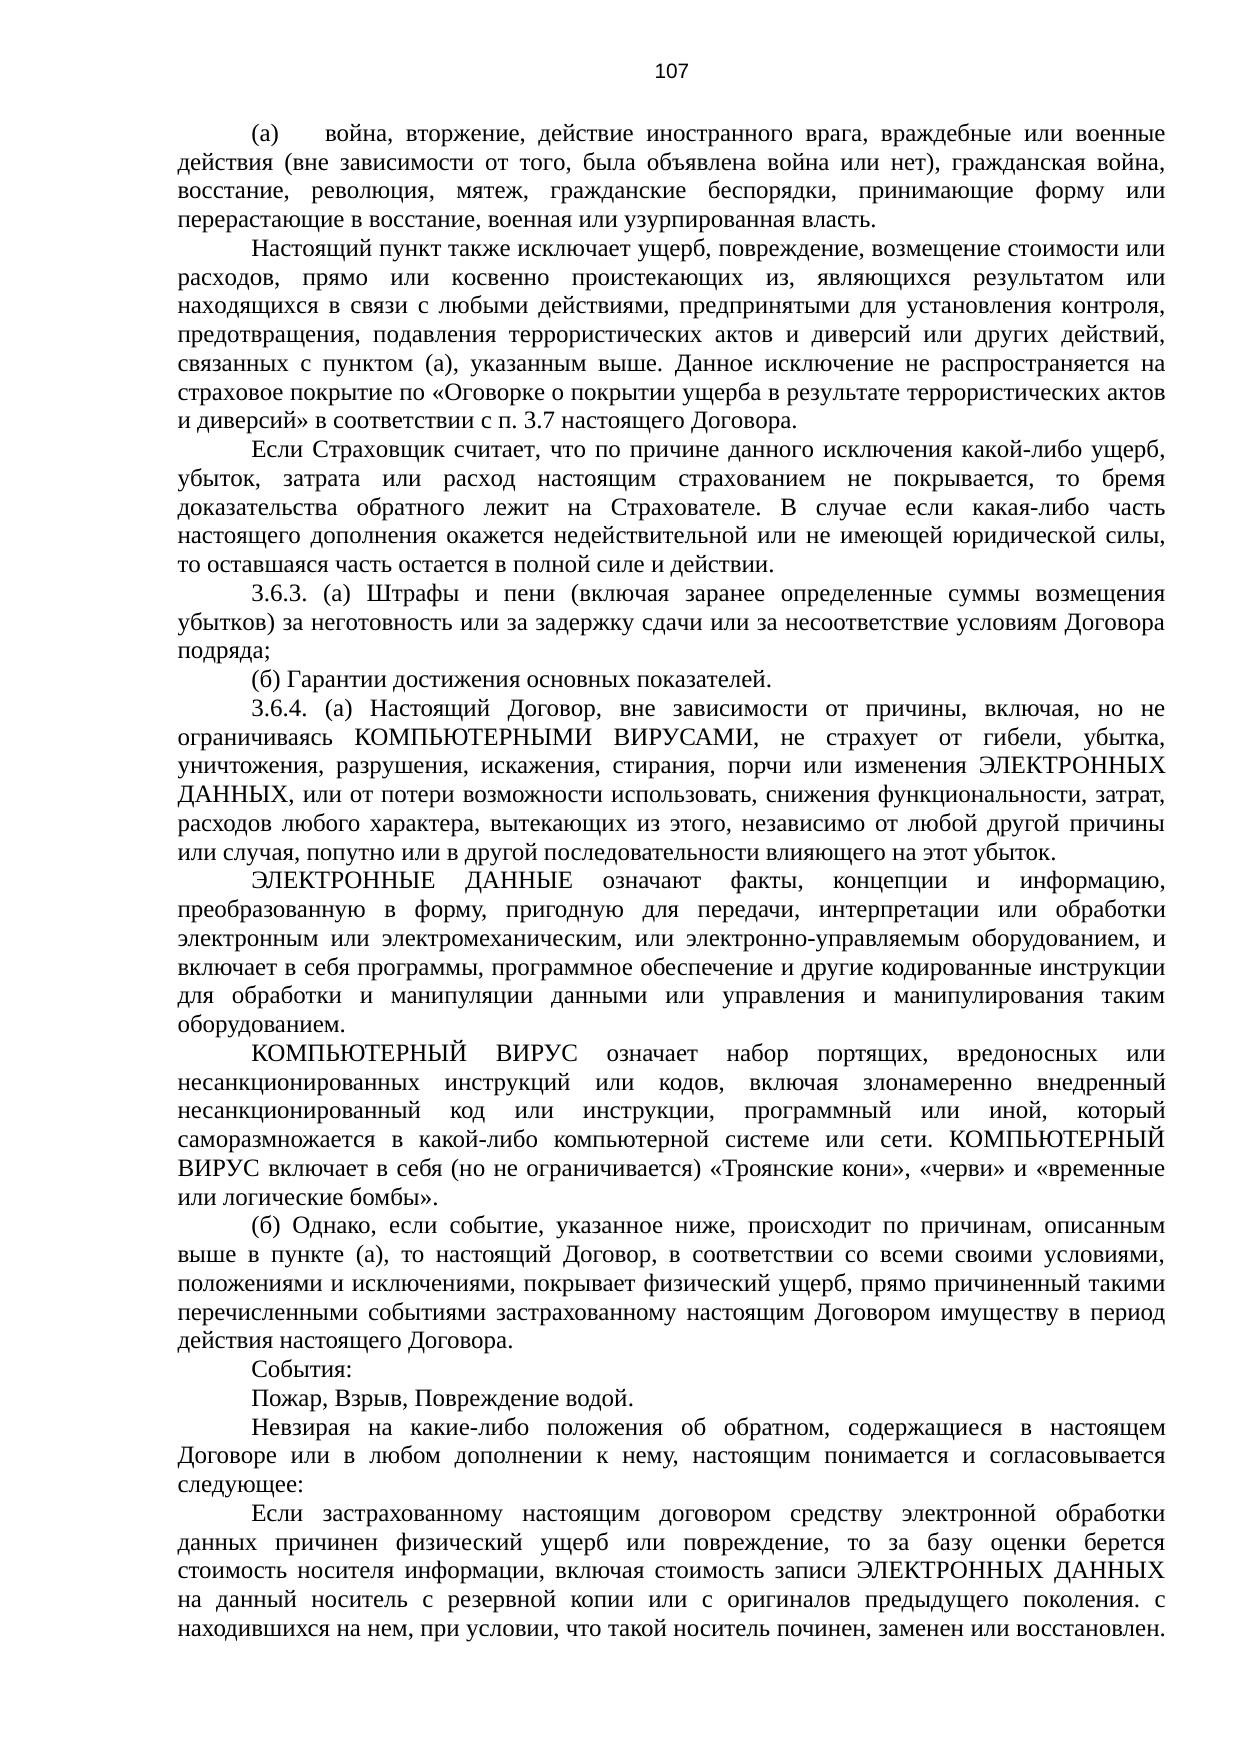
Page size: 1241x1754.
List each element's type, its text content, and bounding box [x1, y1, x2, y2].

text ЭЛЕКТРОННЫЕ ДАННЫЕ означают факты, концепции и информацию, преобразованную в форму, пригодную для передачи, интерпретации или обработки электронным или электромеханическим, или электронно-управляемым оборудованием, и включает в себя программы, программное обеспечение и другие кодированные инструкции для обработки и манипуляции данными или управления и манипулирования таким оборудованием. [177, 866, 1166, 1038]
text 3.6.4. (а) Настоящий Договор, вне зависимости от причины, включая, но не ограничиваясь КОМПЬЮТЕРНЫМИ ВИРУСАМИ, не страхует от гибели, убытка, уничтожения, разрушения, искажения, стирания, порчи или изменения ЭЛЕКТРОННЫХ ДАННЫХ, или от потери возможности использовать, снижения функциональности, затрат, расходов любого характера, вытекающих из этого, независимо от любой другой причины или случая, попутно или в другой последовательности влияющего на этот убыток. [177, 693, 1166, 866]
text Если Страховщик считает, что по причине данного исключения какой-либо ущерб, убыток, затрата или расход настоящим страхованием не покрывается, то бремя доказательства обратного лежит на Страхователе. В случае если какая-либо часть настоящего дополнения окажется недействительной или не имеющей юридической силы, то оставшаяся часть остается в полной силе и действии. [177, 434, 1166, 578]
text 3.6.3. (а) Штрафы и пени (включая заранее определенные суммы возмещения убытков) за неготовность или за задержку сдачи или за несоответствие условиям Договора подряда; [177, 578, 1166, 664]
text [177, 1498, 1166, 1642]
text Пожар, Взрыв, Повреждение водой. [177, 1383, 1166, 1412]
text (б) Однако, если событие, указанное ниже, происходит по причинам, описанным выше в пункте (а), то настоящий Договор, в соответствии со всеми своими условиями, положениями и исключениями, покрывает физический ущерб, прямо причиненный такими перечисленными событиями застрахованному настоящим Договором имуществу в период действия настоящего Договора. [177, 1211, 1166, 1354]
text (а) война, вторжение, действие иностранного врага, враждебные или военные действия (вне зависимости от того, была объявлена война или нет), гражданская война, восстание, революция, мятеж, гражданские беспорядки, принимающие форму или перерастающие в восстание, военная или узурпированная власть. [177, 118, 1166, 233]
text События: [177, 1354, 1166, 1383]
text Настоящий пункт также исключает ущерб, повреждение, возмещение стоимости или расходов, прямо или косвенно проистекающих из, являющихся результатом или находящихся в связи с любыми действиями, предпринятыми для установления контроля, предотвращения, подавления террористических актов и диверсий или других действий, связанных с пунктом (а), указанным выше. Данное исключение не распространяется на страховое покрытие по «Оговорке о покрытии ущерба в результате террористических актов и диверсий» в соответствии с п. 3.7 настоящего Договора. [177, 233, 1166, 434]
text (б) Гарантии достижения основных показателей. [177, 664, 1166, 693]
text Невзирая на какие-либо положения об обратном, содержащиеся в настоящем Договоре или в любом дополнении к нему, настоящим понимается и согласовывается следующее: [177, 1412, 1166, 1498]
text КОМПЬЮТЕРНЫЙ ВИРУС означает набор портящих, вредоносных или несанкционированных инструкций или кодов, включая злонамеренно внедренный несанкционированный код или инструкции, программный или иной, который саморазмножается в какой-либо компьютерной системе или сети. КОМПЬЮТЕРНЫЙ ВИРУС включает в себя (но не ограничивается) «Троянские кони», «черви» и «временные или логические бомбы». [177, 1038, 1166, 1211]
